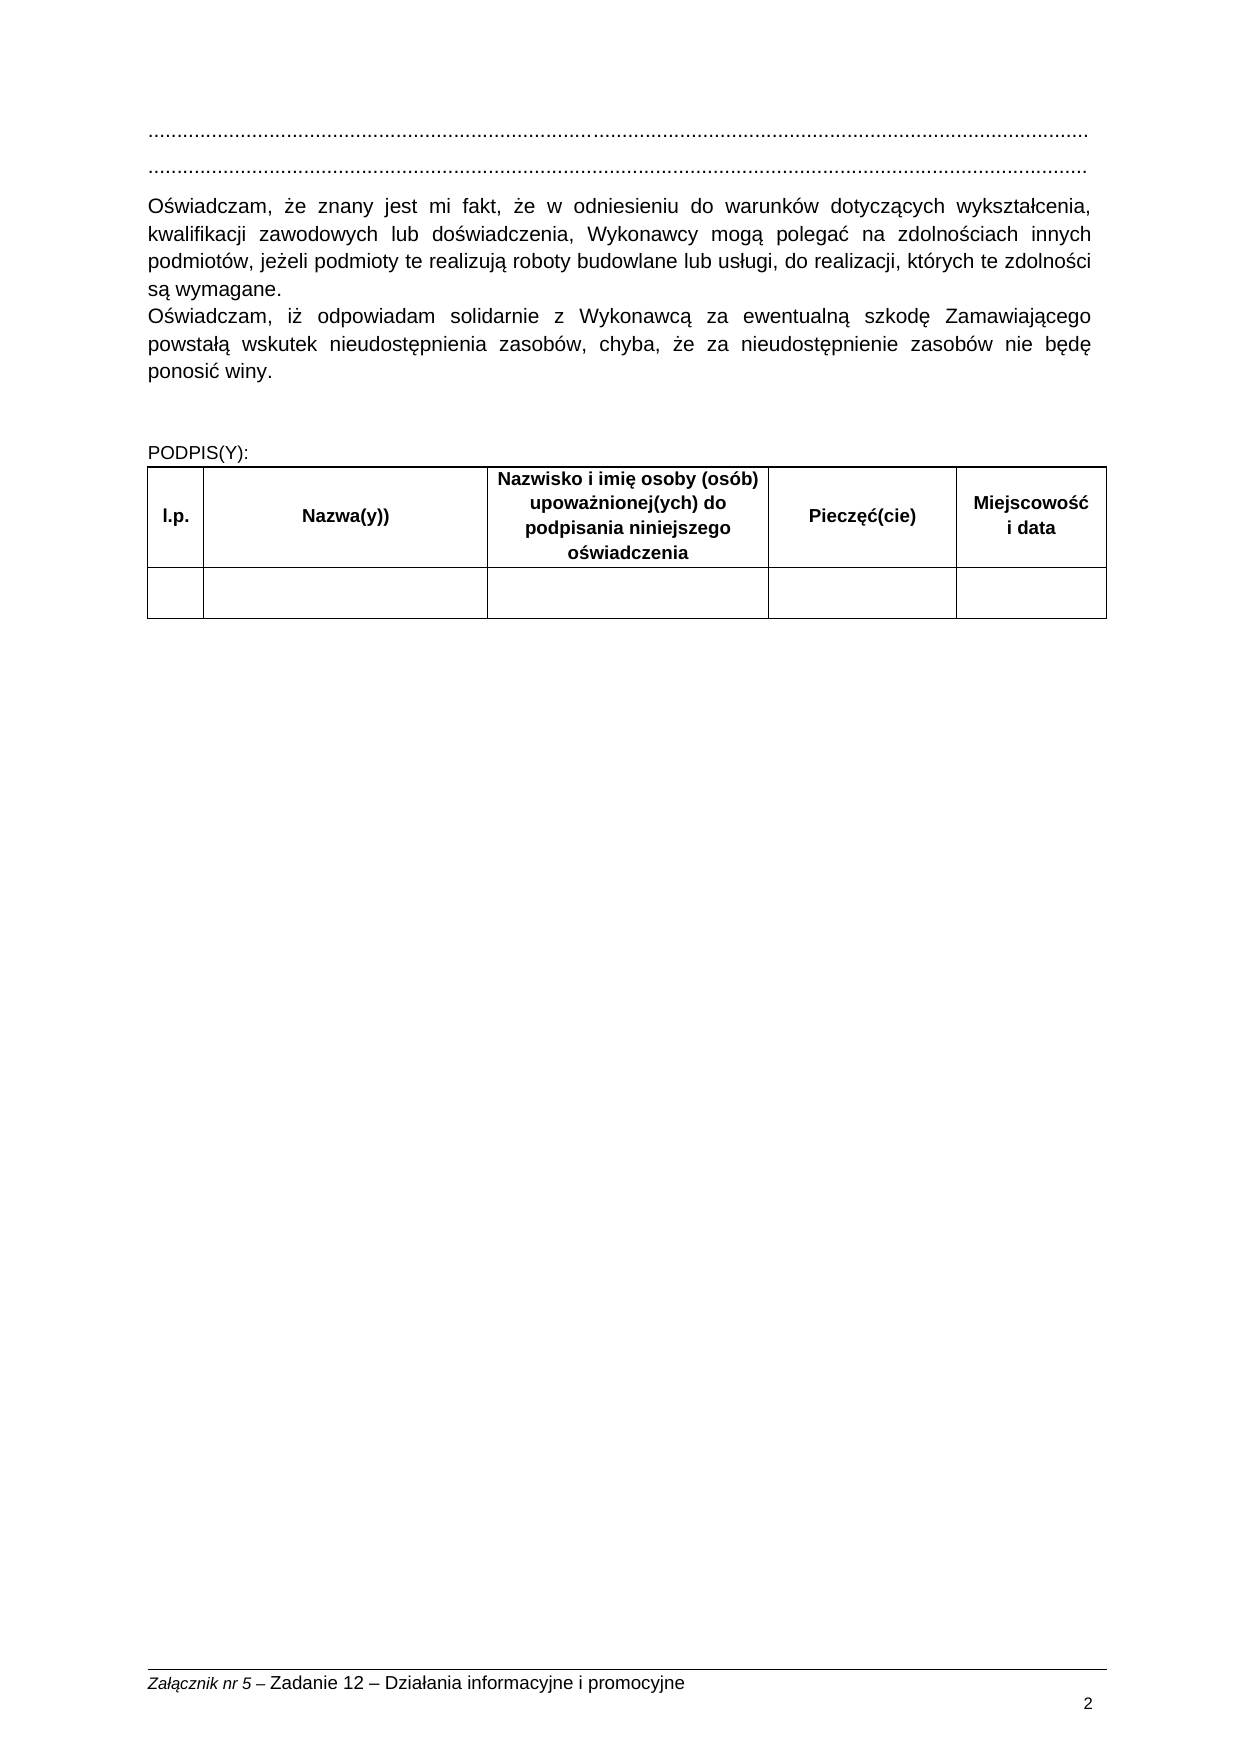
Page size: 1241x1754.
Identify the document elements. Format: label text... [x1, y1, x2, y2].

text Oświadczam, że znany jest mi fakt, że w odniesieniu do warunków dotyczących wykształcenia, kwalifikacji zawodowych lub doświadczenia, Wykonawcy mogą polegać na zdolnościach innych podmiotów, jeżeli podmioty te realizują roboty budowlane lub usługi, do realizacji, których te zdolności są wymagane. [148, 194, 1092, 301]
table_cell [148, 568, 203, 618]
table_cell [488, 568, 768, 618]
table_cell [204, 568, 487, 618]
table_cell [769, 568, 956, 618]
table_cell [957, 568, 1106, 618]
table_header Miejscowość i data [957, 468, 1106, 567]
table_header Nazwisko i imię osoby (osób) upoważnionej(ych) do podpisania niniejszego oświadczenia [488, 468, 768, 567]
text Oświadczam, iż odpowiadam solidarnie z Wykonawcą za ewentualną szkodę Zamawiającego powstałą wskutek nieudostępnienia zasobów, chyba, że za nieudostępnienie zasobów nie będę ponosić winy. [148, 304, 1092, 383]
text PODPIS(Y): [148, 442, 1092, 463]
table_header l.p. [148, 468, 203, 567]
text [148, 118, 1092, 142]
table_header Nazwa(y)) [204, 468, 487, 567]
table_header Pieczęć(cie) [769, 468, 956, 567]
